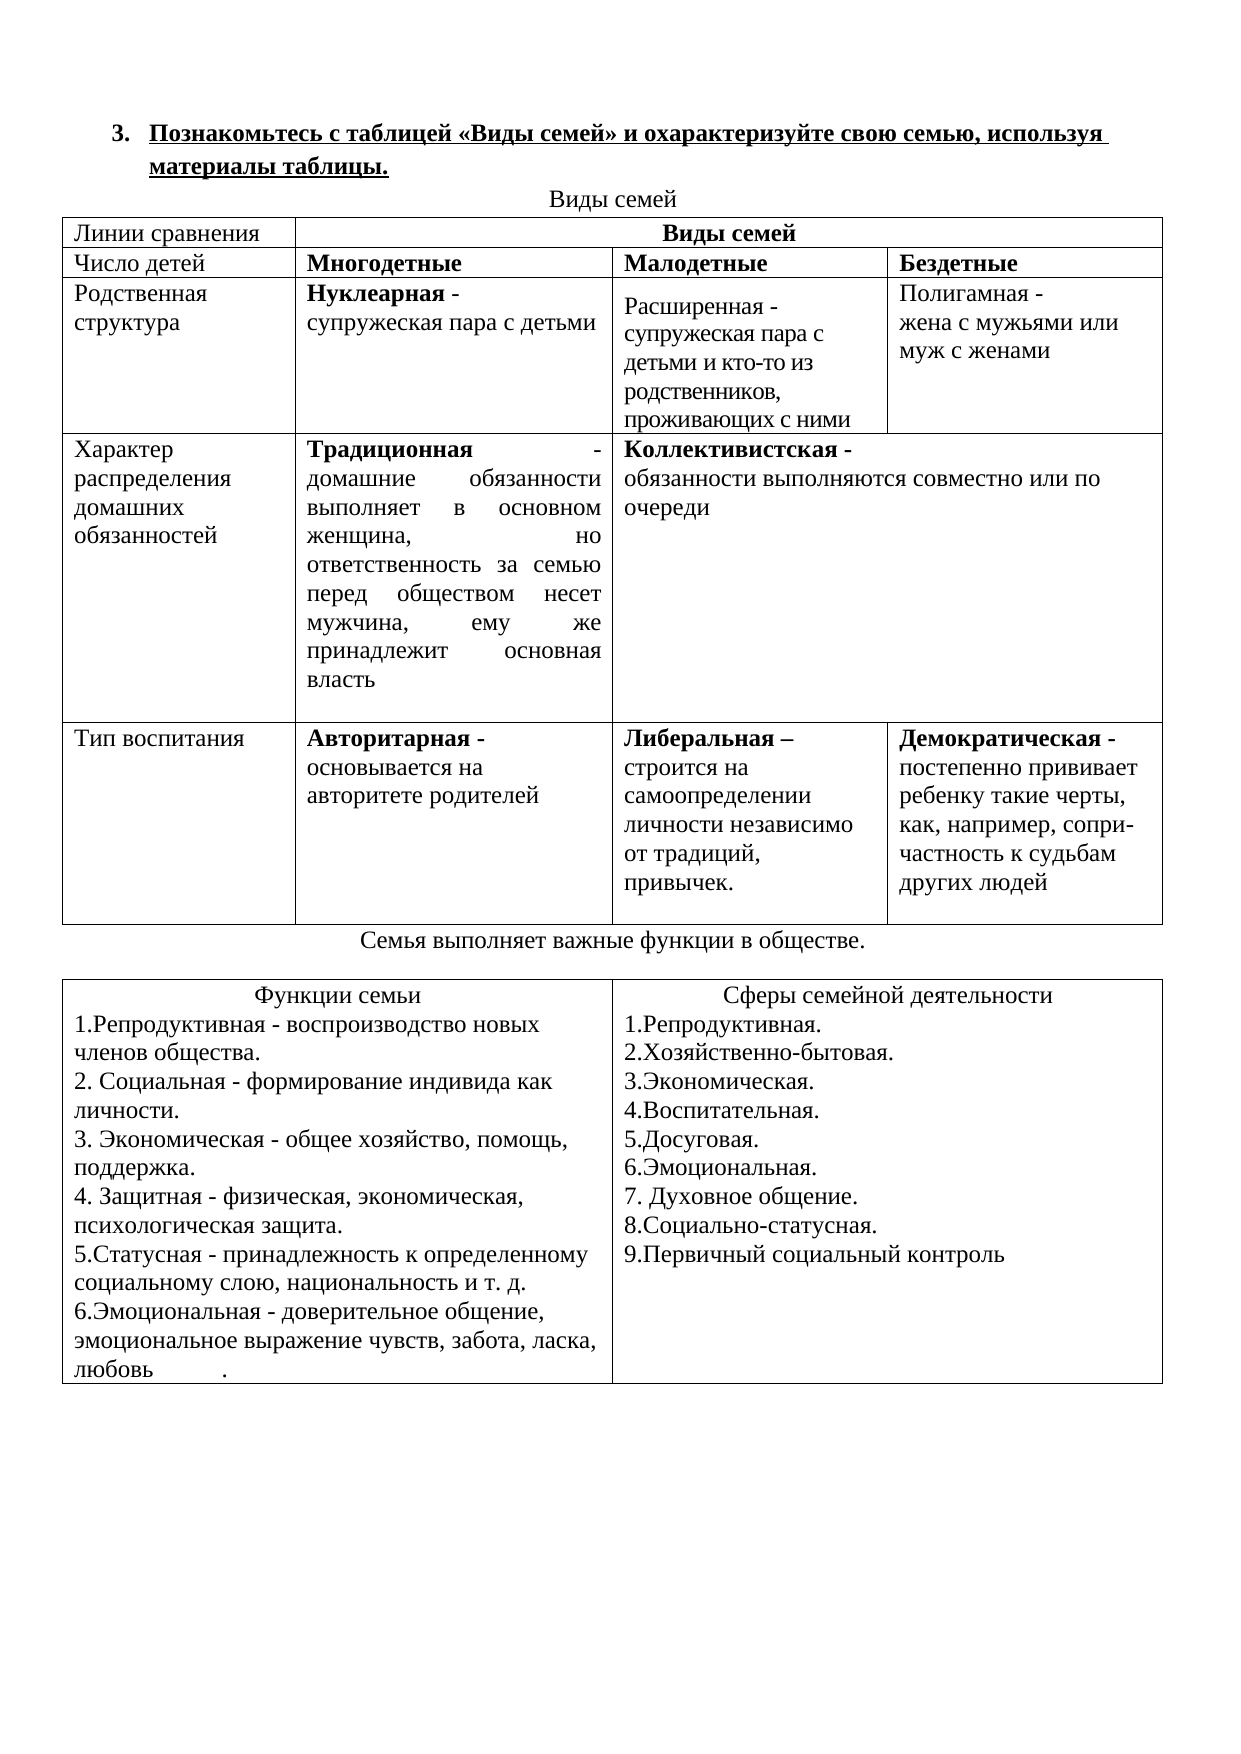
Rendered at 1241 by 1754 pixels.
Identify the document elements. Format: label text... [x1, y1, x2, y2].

table_cell Коллективистская - обязанности выполняются совместно или по очереди [613, 434, 1162, 722]
table_header Сферы семейной деятельности 1.Репродуктивная. 2.Хозяйственно-бытовая. 3.Экономическая. 4.Воспитательная. 5.Досуговая. 6.Эмоциональная. 7. Духовное общение. 8.Социально-статусная. 9.Первичный социальный контроль [613, 980, 1162, 1382]
list Познакомьтесь с таблицей «Виды семей» и охарактеризуйте свою семью, используя материалы таблицы. [111, 118, 1152, 180]
table_cell Нуклеарная - супружеская пара с детьми [296, 278, 612, 433]
text Виды семей [74, 184, 1152, 213]
table_header Функции семьи 1.Репродуктивная - воспроизводство новых членов общества. 2. Социальная - формирование индивида как личности. 3. Экономическая - общее хозяйство, помощь, поддержка. 4. Защитная - физическая, экономическая, психологическая защита. 5.Статусная - принадлежность к определенному социальному слою, национальность и т. д. 6.Эмоциональная - доверительное общение, эмоциональное выражение чувств, забота, ласка, любовь . [63, 980, 612, 1382]
table_cell Демократическая - постепенно прививает ребенку такие черты, как, например, сопричастность к судьбам других людей [888, 723, 1162, 924]
text Семья выполняет важные функции в обществе. [74, 925, 1152, 954]
table_header Линии сравнения [63, 218, 295, 247]
table_cell Число детей [63, 248, 295, 277]
table_cell Малодетные [613, 248, 887, 277]
table_cell Характер распределения домашних обязанностей [63, 434, 295, 722]
table_cell Тип воспитания [63, 723, 295, 924]
table_cell Бездетные [888, 248, 1162, 277]
table_cell Полигамная - жена с мужьями или муж с женами [888, 278, 1162, 433]
table_cell Многодетные [296, 248, 612, 277]
table_cell Традиционная - домашние обязанности выполняет в основном женщина, но ответственность за семью перед обществом несет мужчина, ему же принадлежит основная власть [296, 434, 612, 722]
table_cell Расширенная - супружеская пара с детьми и кто-то из родственников, проживающих с ними [613, 278, 887, 433]
table_cell Либеральная – строится на самоопределении личности независимо от традиций, привычек. [613, 723, 887, 924]
table_cell Авторитарная - основывается на авторитете родителей [296, 723, 612, 924]
table_header Виды семей [296, 218, 1162, 247]
table_cell Родственная структура [63, 278, 295, 433]
